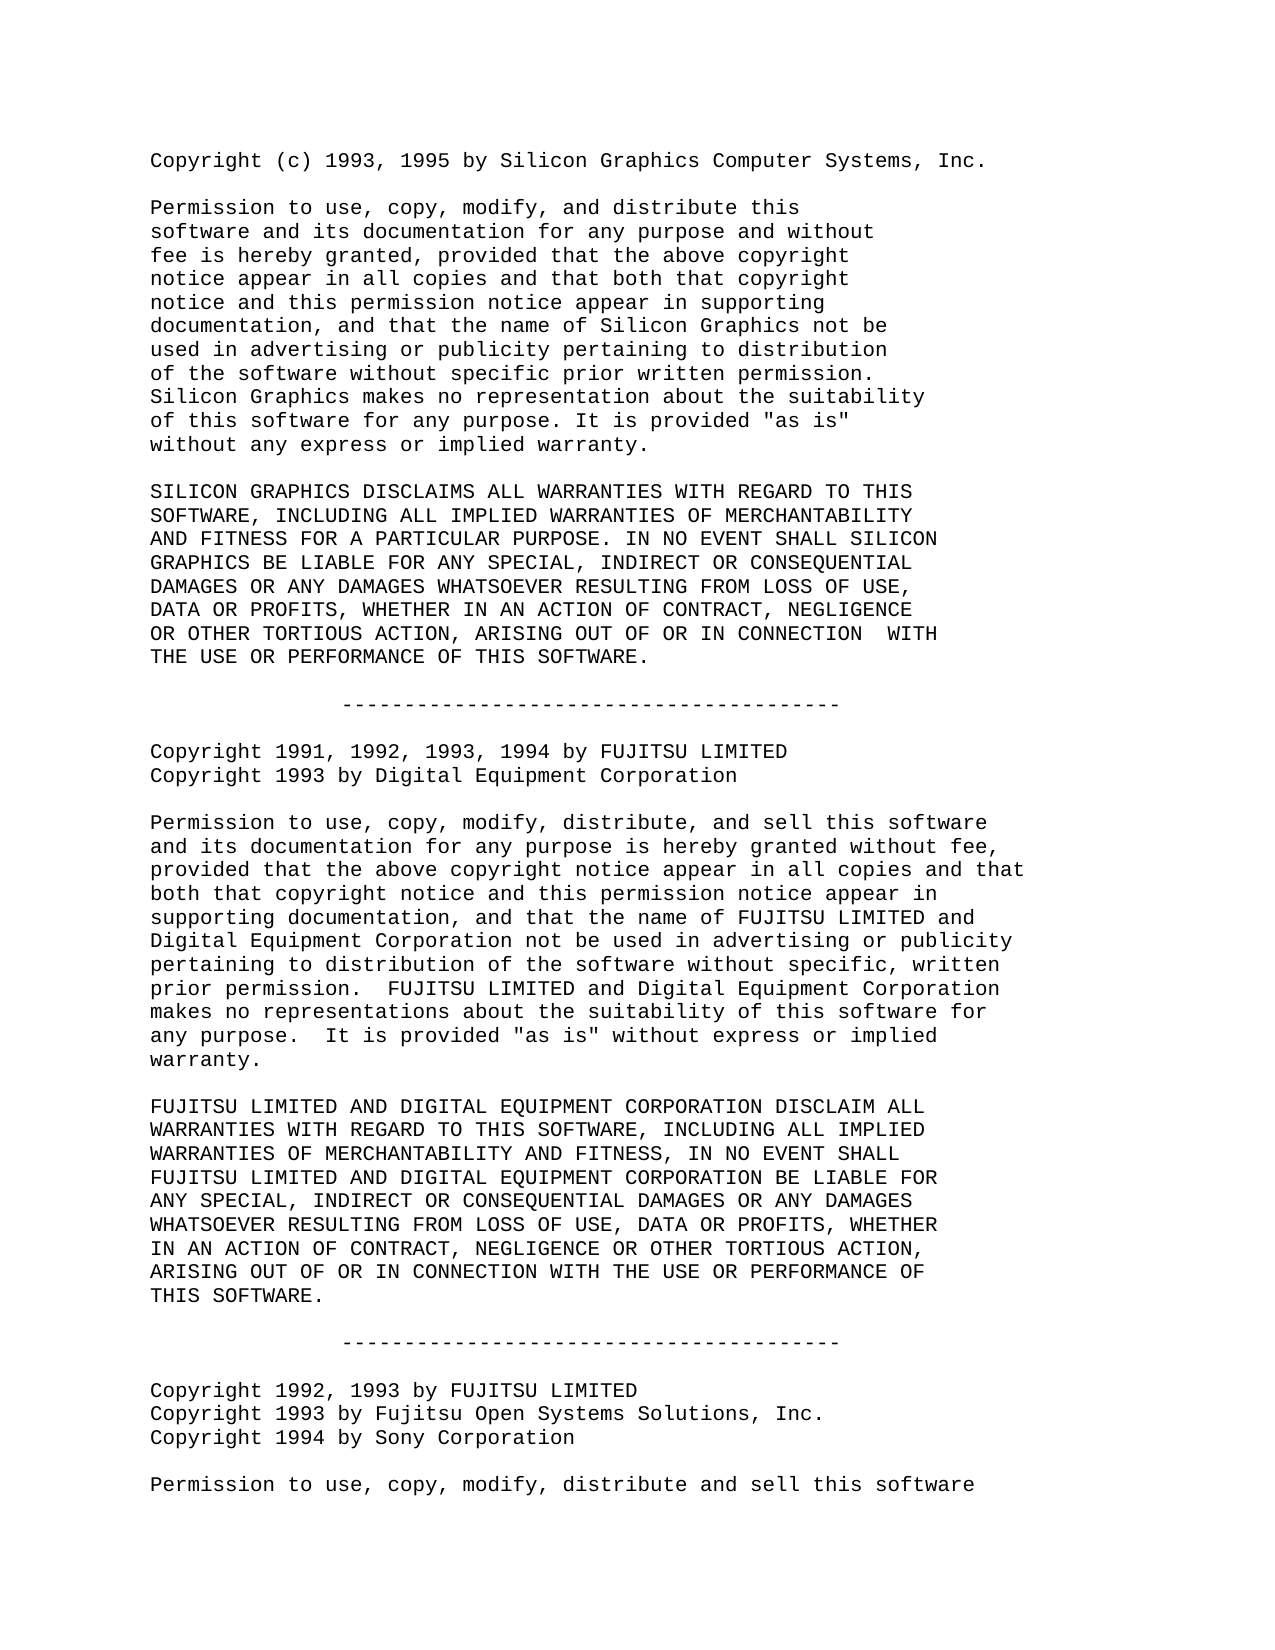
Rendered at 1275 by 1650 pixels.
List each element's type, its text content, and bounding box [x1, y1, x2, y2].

text FUJITSU LIMITED AND DIGITAL EQUIPMENT CORPORATION BE LIABLE FOR [150, 1167, 1125, 1190]
text OR OTHER TORTIOUS ACTION, ARISING OUT OF OR IN CONNECTION WITH [150, 623, 1125, 647]
text ---------------------------------------- [150, 1332, 1125, 1356]
text software and its documentation for any purpose and without [150, 221, 1125, 244]
text of this software for any purpose. It is provided "as is" [150, 410, 1125, 434]
text Copyright 1991, 1992, 1993, 1994 by FUJITSU LIMITED [150, 741, 1125, 765]
text ARISING OUT OF OR IN CONNECTION WITH THE USE OR PERFORMANCE OF [150, 1261, 1125, 1285]
text any purpose. It is provided "as is" without express or implied [150, 1025, 1125, 1048]
text Digital Equipment Corporation not be used in advertising or publicity [150, 930, 1125, 954]
text WHATSOEVER RESULTING FROM LOSS OF USE, DATA OR PROFITS, WHETHER [150, 1214, 1125, 1238]
text SILICON GRAPHICS DISCLAIMS ALL WARRANTIES WITH REGARD TO THIS [150, 481, 1125, 505]
text SOFTWARE, INCLUDING ALL IMPLIED WARRANTIES OF MERCHANTABILITY [150, 505, 1125, 528]
text fee is hereby granted, provided that the above copyright [150, 244, 1125, 268]
text DATA OR PROFITS, WHETHER IN AN ACTION OF CONTRACT, NEGLIGENCE [150, 599, 1125, 623]
text prior permission. FUJITSU LIMITED and Digital Equipment Corporation [150, 978, 1125, 1001]
text Permission to use, copy, modify, distribute and sell this software [150, 1474, 1125, 1498]
text Permission to use, copy, modify, and distribute this [150, 197, 1125, 221]
text and its documentation for any purpose is hereby granted without fee, [150, 836, 1125, 859]
text pertaining to distribution of the software without specific, written [150, 954, 1125, 978]
text Copyright 1993 by Digital Equipment Corporation [150, 765, 1125, 788]
text THE USE OR PERFORMANCE OF THIS SOFTWARE. [150, 647, 1125, 670]
text notice appear in all copies and that both that copyright [150, 268, 1125, 292]
text IN AN ACTION OF CONTRACT, NEGLIGENCE OR OTHER TORTIOUS ACTION, [150, 1238, 1125, 1261]
text AND FITNESS FOR A PARTICULAR PURPOSE. IN NO EVENT SHALL SILICON [150, 528, 1125, 552]
text provided that the above copyright notice appear in all copies and that [150, 859, 1125, 883]
text FUJITSU LIMITED AND DIGITAL EQUIPMENT CORPORATION DISCLAIM ALL [150, 1096, 1125, 1119]
text ---------------------------------------- [150, 694, 1125, 717]
text supporting documentation, and that the name of FUJITSU LIMITED and [150, 907, 1125, 930]
text DAMAGES OR ANY DAMAGES WHATSOEVER RESULTING FROM LOSS OF USE, [150, 576, 1125, 599]
text used in advertising or publicity pertaining to distribution [150, 339, 1125, 363]
text notice and this permission notice appear in supporting [150, 292, 1125, 316]
text ANY SPECIAL, INDIRECT OR CONSEQUENTIAL DAMAGES OR ANY DAMAGES [150, 1190, 1125, 1214]
text Copyright 1994 by Sony Corporation [150, 1427, 1125, 1451]
text Copyright (c) 1993, 1995 by Silicon Graphics Computer Systems, Inc. [150, 150, 1125, 174]
text GRAPHICS BE LIABLE FOR ANY SPECIAL, INDIRECT OR CONSEQUENTIAL [150, 552, 1125, 576]
text both that copyright notice and this permission notice appear in [150, 883, 1125, 907]
text makes no representations about the suitability of this software for [150, 1001, 1125, 1025]
text WARRANTIES WITH REGARD TO THIS SOFTWARE, INCLUDING ALL IMPLIED [150, 1119, 1125, 1143]
text without any express or implied warranty. [150, 434, 1125, 457]
text Copyright 1993 by Fujitsu Open Systems Solutions, Inc. [150, 1403, 1125, 1427]
text WARRANTIES OF MERCHANTABILITY AND FITNESS, IN NO EVENT SHALL [150, 1143, 1125, 1167]
text documentation, and that the name of Silicon Graphics not be [150, 316, 1125, 339]
text Copyright 1992, 1993 by FUJITSU LIMITED [150, 1379, 1125, 1403]
text of the software without specific prior written permission. [150, 363, 1125, 386]
text warranty. [150, 1048, 1125, 1072]
text THIS SOFTWARE. [150, 1285, 1125, 1309]
text Silicon Graphics makes no representation about the suitability [150, 386, 1125, 410]
text Permission to use, copy, modify, distribute, and sell this software [150, 812, 1125, 836]
